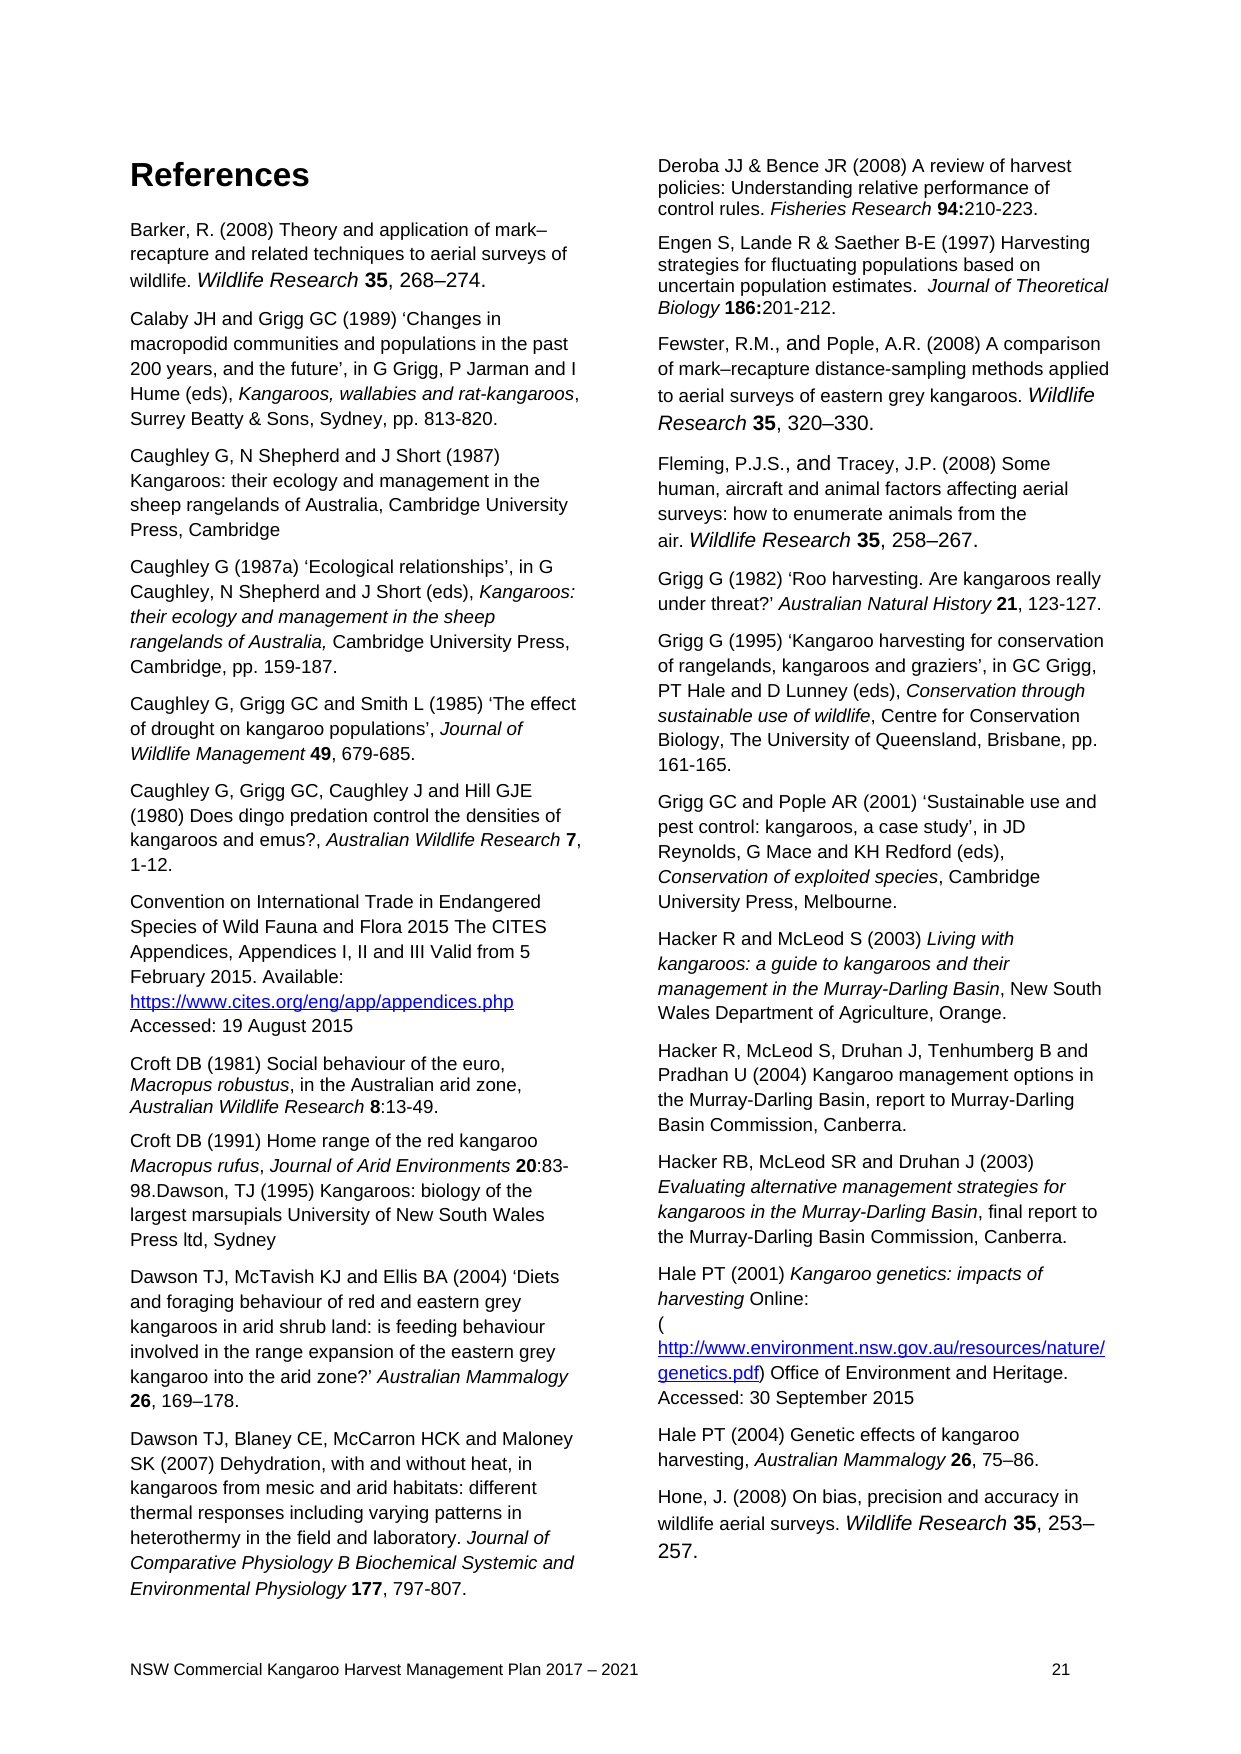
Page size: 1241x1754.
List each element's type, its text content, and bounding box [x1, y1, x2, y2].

text Caughley G, Grigg GC, Caughley J and Hill GJE (1980) Does dingo predation control the densities of kangaroos and emus?, Australian Wildlife Research 7, 1-12. [130, 780, 583, 876]
text Hale PT (2004) Genetic effects of kangaroo harvesting, Australian Mammalogy 26, 75–86. [658, 1424, 1110, 1470]
text Grigg GC and Pople AR (2001) ‘Sustainable use and pest control: kangaroos, a case study’, in JD Reynolds, G Mace and KH Redford (eds), Conservation of exploited species, Cambridge University Press, Melbourne. [658, 791, 1110, 912]
text Fewster, R.M., and Pople, A.R. (2008) A comparison of mark–recapture distance-sampling methods applied to aerial surveys of eastern grey kangaroos. Wildlife Research 35, 320–330. [658, 331, 1110, 434]
text Croft DB (1991) Home range of the red kangaroo Macropus rufus, Journal of Arid Environments 20:83-98.Dawson, TJ (1995) Kangaroos: biology of the largest marsupials University of New South Wales Press ltd, Sydney [130, 1130, 583, 1251]
text Grigg G (1995) ‘Kangaroo harvesting for conservation of rangelands, kangaroos and graziers’, in GC Grigg, PT Hale and D Lunney (eds), Conservation through sustainable use of wildlife, Centre for Conservation Biology, The University of Queensland, Brisbane, pp. 161-165. [658, 630, 1110, 776]
text Calaby JH and Grigg GC (1989) ‘Changes in macropodid communities and populations in the past 200 years, and the future’, in G Grigg, P Jarman and I Hume (eds), Kangaroos, wallabies and rat-kangaroos, Surrey Beatty & Sons, Sydney, pp. 813-820. [130, 308, 583, 429]
text Caughley G, Grigg GC and Smith L (1985) ‘The effect of drought on kangaroo populations’, Journal of Wildlife Management 49, 679-685. [130, 693, 583, 764]
text Engen S, Lande R & Saether B-E (1997) Harvesting strategies for fluctuating populations based on uncertain population estimates. Journal of Theoretical Biology 186:201-212. [658, 232, 1110, 318]
text Caughley G, N Shepherd and J Short (1987) Kangaroos: their ecology and management in the sheep rangelands of Australia, Cambridge University Press, Cambridge [130, 445, 583, 541]
text Dawson TJ, Blaney CE, McCarron HCK and Maloney SK (2007) Dehydration, with and without heat, in kangaroos from mesic and arid habitats: different thermal responses including varying patterns in heterothermy in the field and laboratory. Journal of Comparative Physiology B Biochemical Systemic and Environmental Physiology 177, 797‐807. [130, 1427, 583, 1599]
text Convention on International Trade in Endangered Species of Wild Fauna and Flora 2015 The CITES Appendices, Appendices I, II and III Valid from 5 February 2015. Available: https://www.cites.org/eng/app/appendices.php Accessed: 19 August 2015 [130, 891, 583, 1037]
text Hacker R and McLeod S (2003) Living with kangaroos: a guide to kangaroos and their management in the Murray-Darling Basin, New South Wales Department of Agriculture, Orange. [658, 928, 1110, 1024]
text Barker, R. (2008) Theory and application of mark–recapture and related techniques to aerial surveys of wildlife. Wildlife Research 35, 268–274. [130, 218, 583, 292]
text Caughley G (1987a) ‘Ecological relationships’, in G Caughley, N Shepherd and J Short (eds), Kangaroos: their ecology and management in the sheep rangelands of Australia, Cambridge University Press, Cambridge, pp. 159-187. [130, 556, 583, 677]
text Grigg G (1982) ‘Roo harvesting. Are kangaroos really under threat?’ Australian Natural History 21, 123-127. [658, 568, 1110, 614]
subtitle References [130, 155, 583, 193]
text Dawson TJ, McTavish KJ and Ellis BA (2004) ‘Diets and foraging behaviour of red and eastern grey kangaroos in arid shrub land: is feeding behaviour involved in the range expansion of the eastern grey kangaroo into the arid zone?’ Australian Mammalogy 26, 169–178. [130, 1266, 583, 1412]
text Hale PT (2001) Kangaroo genetics: impacts of harvesting Online: (http://www.environment.nsw.gov.au/resources/nature/genetics.pdf) Office of Environment and Heritage. Accessed: 30 September 2015 [658, 1263, 1110, 1408]
text Hacker R, McLeod S, Druhan J, Tenhumberg B and Pradhan U (2004) Kangaroo management options in the Murray-Darling Basin, report to Murray-Darling Basin Commission, Canberra. [658, 1039, 1110, 1135]
text Deroba JJ & Bence JR (2008) A review of harvest policies: Understanding relative performance of control rules. Fisheries Research 94:210-223. [658, 155, 1110, 219]
text Croft DB (1981) Social behaviour of the euro, Macropus robustus, in the Australian arid zone, Australian Wildlife Research 8:13-49. [130, 1053, 583, 1117]
text Hone, J. (2008) On bias, precision and accuracy in wildlife aerial surveys. Wildlife Research 35, 253–257. [658, 1486, 1110, 1563]
text Hacker RB, McLeod SR and Druhan J (2003) Evaluating alternative management strategies for kangaroos in the Murray-Darling Basin, final report to the Murray-Darling Basin Commission, Canberra. [658, 1151, 1110, 1247]
text Fleming, P.J.S., and Tracey, J.P. (2008) Some human, aircraft and animal factors affecting aerial surveys: how to enumerate animals from the air. Wildlife Research 35, 258–267. [658, 451, 1110, 552]
